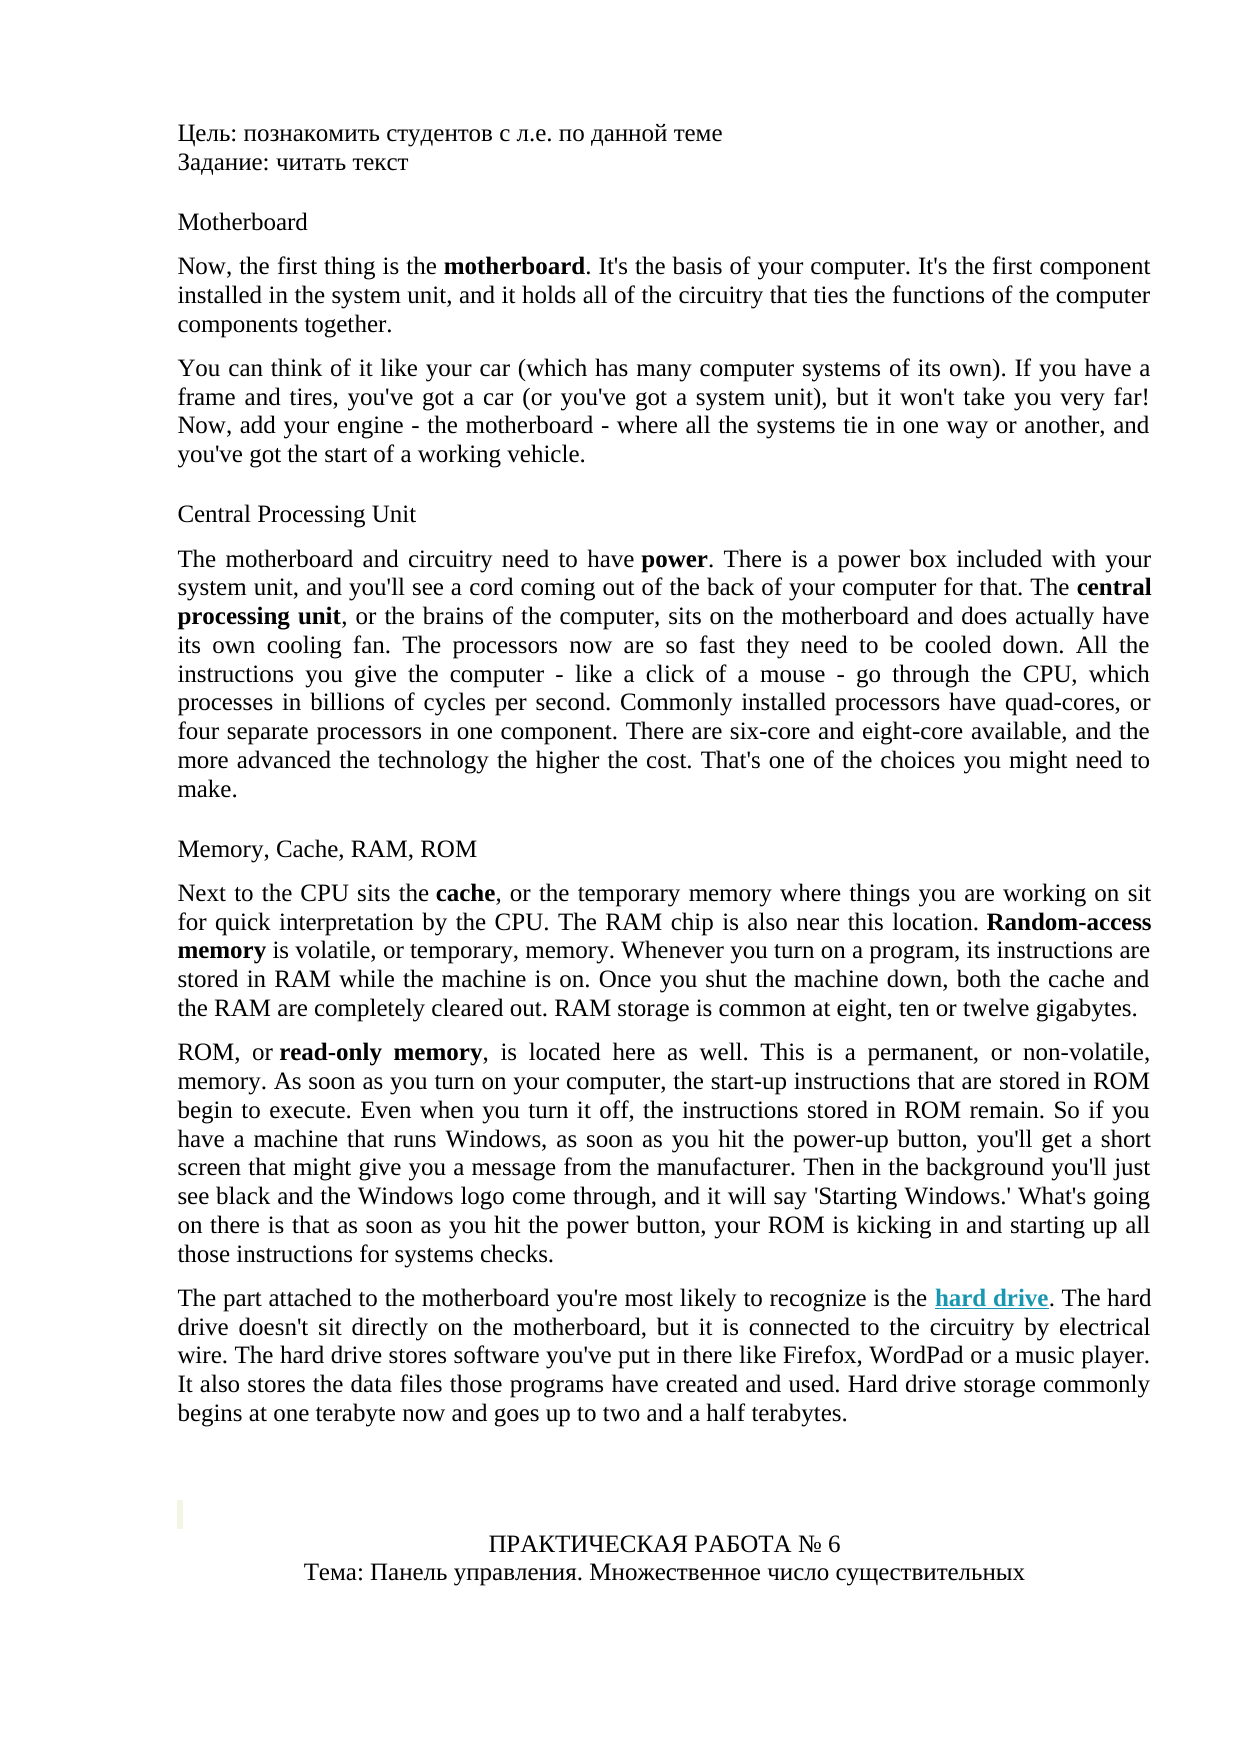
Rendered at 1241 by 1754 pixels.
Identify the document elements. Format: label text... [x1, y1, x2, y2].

text ПРАКТИЧЕСКАЯ РАБОТА № 6 [177, 1529, 1152, 1557]
text Central Processing Unit [177, 499, 1152, 528]
text ROM, or read-only memory, is located here as well. This is a permanent, or non-volatile, memory. As soon as you turn on your computer, the start-up instructions that are stored in ROM begin to execute. Even when you turn it off, the instructions stored in ROM remain. So if you have a machine that runs Windows, as soon as you hit the power-up button, you'll get a short screen that might give you a message from the manufacturer. Then in the background you'll just see black and the Windows logo come through, and it will say 'Starting Windows.' What's going on there is that as soon as you hit the power button, your ROM is kicking in and starting up all those instructions for systems checks. [177, 1037, 1152, 1267]
text You can think of it like your car (which has many computer systems of its own). If you have a frame and tires, you've got a car (or you've got a system unit), but it won't take you very far! Now, add your engine - the motherboard - where all the systems tie in one way or another, and you've got the start of a working vehicle. [177, 353, 1152, 468]
text Motherboard [177, 207, 1152, 236]
text Цель: познакомить студентов с л.е. по данной теме [177, 118, 1152, 147]
text Now, the first thing is the motherboard. It's the basis of your computer. It's the first component installed in the system unit, and it holds all of the circuitry that ties the functions of the computer components together. [177, 251, 1152, 337]
text The part attached to the motherboard you're most likely to recognize is the hard drive. The hard drive doesn't sit directly on the motherboard, but it is connected to the circuitry by electrical wire. The hard drive stores software you've put in there like Firefox, WordPad or a music player. It also stores the data files those programs have created and used. Hard drive storage commonly begins at one terabyte now and goes up to two and a half terabytes. [177, 1283, 1152, 1427]
text Тема: Панель управления. Множественное число существительных [177, 1557, 1152, 1586]
text Memory, Cache, RAM, ROM [177, 834, 1152, 862]
text Задание: читать текст [177, 147, 1152, 176]
text The motherboard and circuitry need to have power. There is a power box included with your system unit, and you'll see a cord coming out of the back of your computer for that. The central processing unit, or the brains of the computer, sits on the motherboard and does actually have its own cooling fan. The processors now are so fast they need to be cooled down. All the instructions you give the computer - like a click of a mouse - go through the CPU, which processes in billions of cycles per second. Commonly installed processors have quad-cores, or four separate processors in one component. There are six-core and eight-core available, and the more advanced the technology the higher the cost. That's one of the choices you might need to make. [177, 544, 1152, 802]
text Next to the CPU sits the cache, or the temporary memory where things you are working on sit for quick interpretation by the CPU. The RAM chip is also near this location. Random-access memory is volatile, or temporary, memory. Whenever you turn on a program, its instructions are stored in RAM while the machine is on. Once you shut the machine down, both the cache and the RAM are completely cleared out. RAM storage is common at eight, ten or twelve gigabytes. [177, 878, 1152, 1022]
